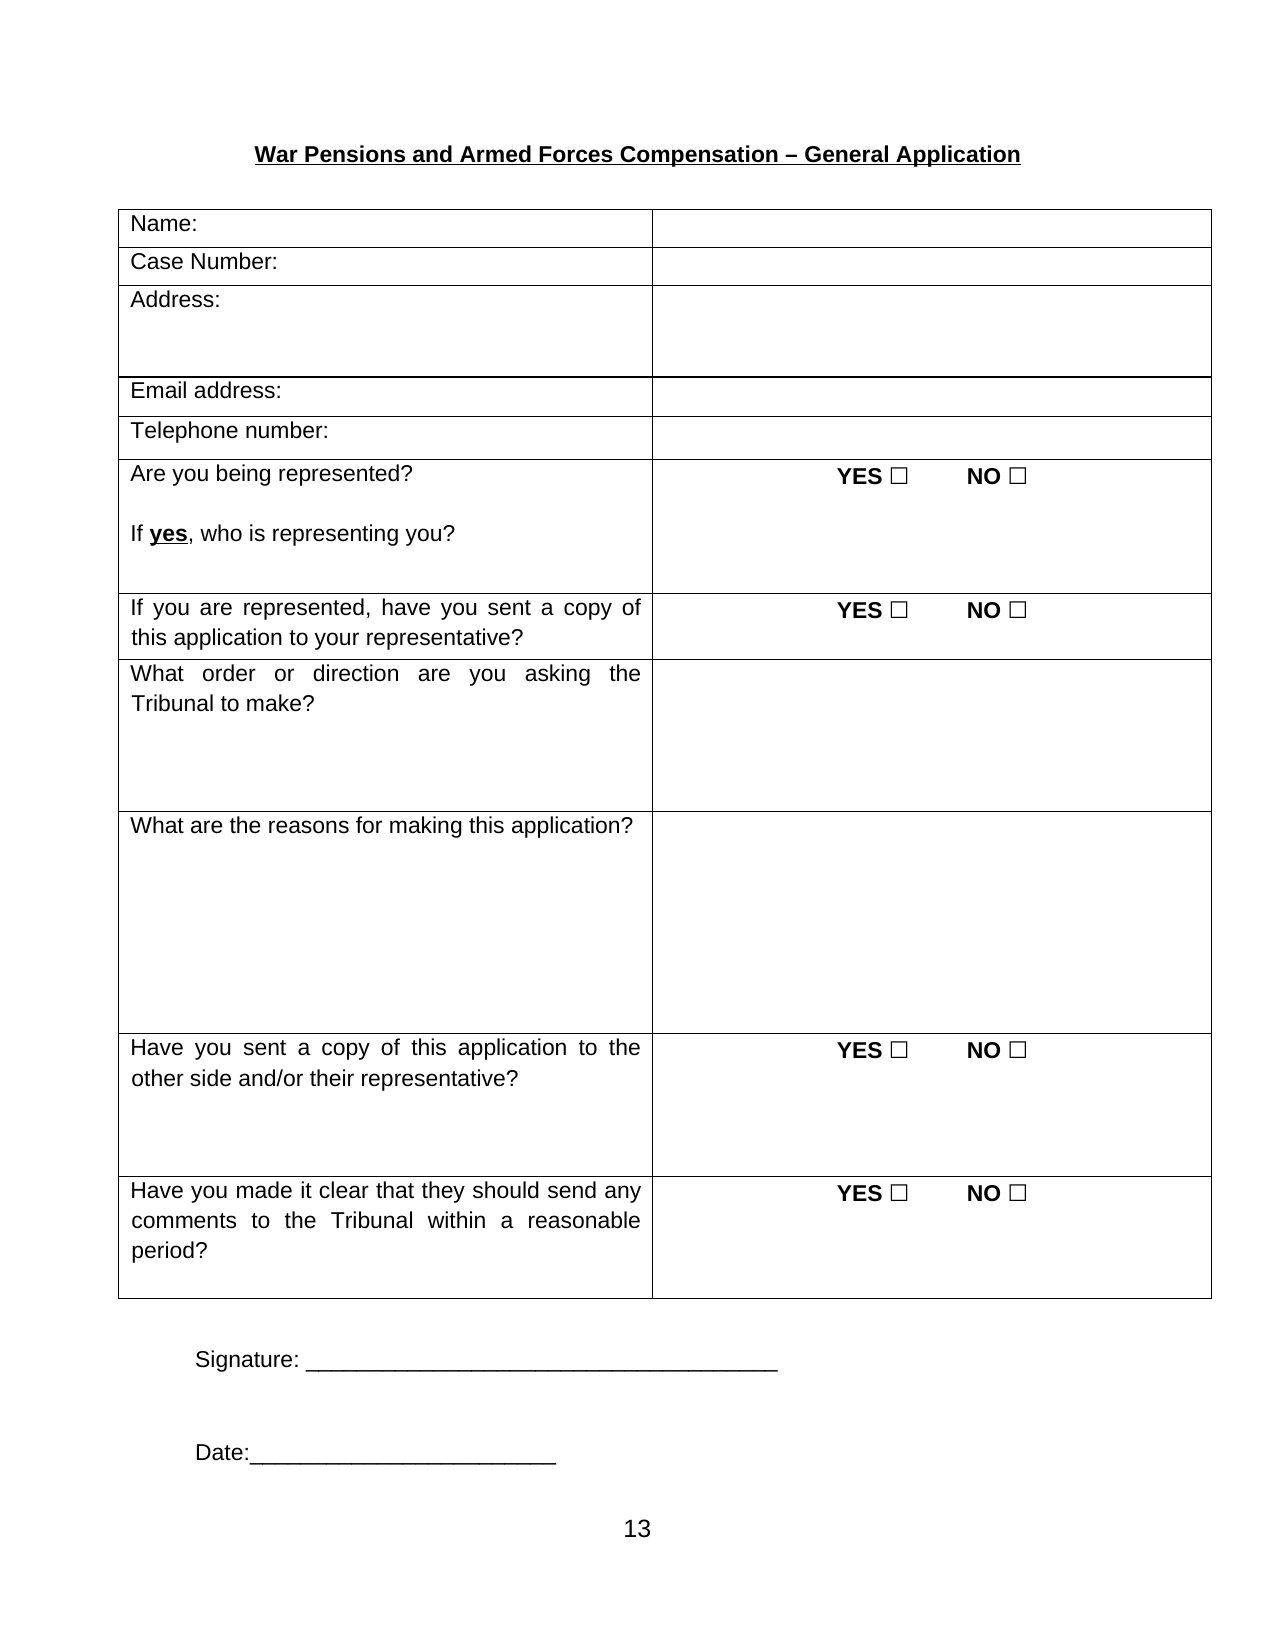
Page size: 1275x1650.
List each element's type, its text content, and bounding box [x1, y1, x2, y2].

table_cell YES NO [653, 594, 1211, 659]
table_cell Telephone number: [119, 417, 652, 459]
table_cell [653, 660, 1211, 811]
table_cell Have you made it clear that they should send any comments to the Tribunal within a reasonable period? [119, 1177, 652, 1298]
table_cell Have you sent a copy of this application to the other side and/or their representative? [119, 1034, 652, 1176]
table_cell [653, 812, 1211, 1033]
table_cell [653, 248, 1211, 285]
table_cell What order or direction are you asking the Tribunal to make? [119, 660, 652, 811]
table_cell [653, 417, 1211, 459]
text War Pensions and Armed Forces Compensation – General Application [195, 141, 1080, 167]
table_cell Address: [119, 286, 652, 376]
text Date:________________________ [195, 1439, 1080, 1466]
table_cell [653, 286, 1211, 376]
table_cell What are the reasons for making this application? [119, 812, 652, 1033]
table_cell [653, 378, 1211, 416]
table_header Name: [119, 210, 652, 247]
table_cell YES NO [653, 1177, 1211, 1298]
table_cell YES NO [653, 1034, 1211, 1176]
table_cell Email address: [119, 378, 652, 416]
table_cell Are you being represented? If yes, who is representing you? [119, 460, 652, 593]
text Signature: _____________________________________ [195, 1346, 1080, 1372]
table_cell YES NO [653, 460, 1211, 593]
table_header [653, 210, 1211, 247]
table_cell If you are represented, have you sent a copy of this application to your representative? [119, 594, 652, 659]
table_cell Case Number: [119, 248, 652, 285]
